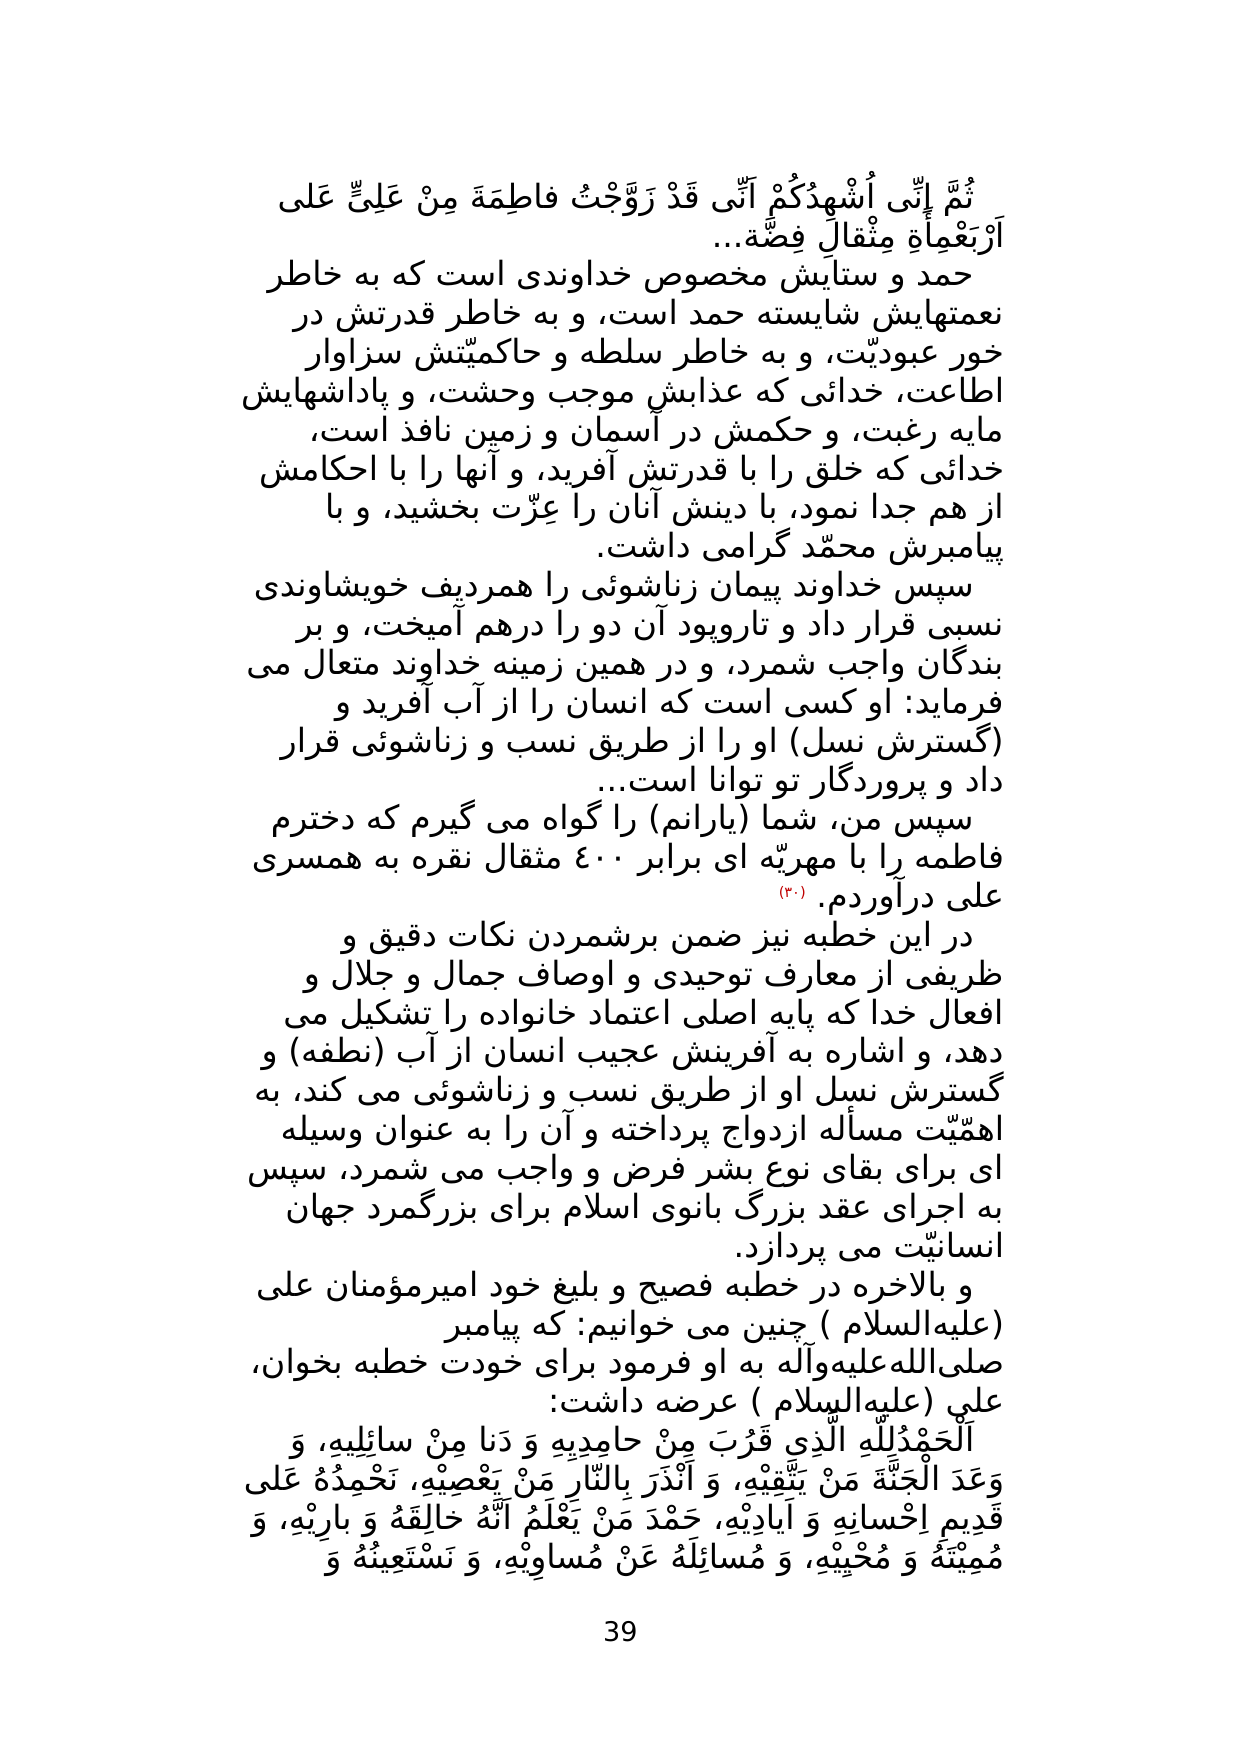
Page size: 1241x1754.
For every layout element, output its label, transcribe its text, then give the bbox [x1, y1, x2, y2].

text و بالاخره در خطبه فصيح و بليغ خود اميرمؤمنان على (عليه‌السلام ) چنين مى خوانيم: كه پيامبر صلى‌الله‌عليه‌وآله به او فرمود براى خودت خطبه بخوان، على (عليه‌السلام ) عرضه داشت: [236, 1265, 1004, 1421]
text ثُمَّ اِنِّى اُشْهِدُكُمْ اَنِّى قَدْ زَوَّجْتُ فاطِمَةَ مِنْ عَلِىٍّ عَلى اَرْبَعْمِأَةِ مِثْقالِ فِضَّة... [236, 177, 1004, 255]
text سپس خداوند پيمان زناشوئى را همرديف خويشاوندى نسبى قرار داد و تاروپود آن دو را درهم آميخت، و بر بندگان واجب شمرد، و در همين زمينه خداوند متعال مى فرمايد: او كسى است كه انسان را از آب آفريد و (گسترش نسل) او را از طريق نسب و زناشوئى قرار داد و پروردگار تو توانا است... [236, 566, 1004, 799]
text حمد و ستايش مخصوص خداوندى است كه به خاطر نعمتهايش شايسته حمد است، و به خاطر قدرتش در خور عبوديّت، و به خاطر سلطه و حاكميّتش سزاوار اطاعت، خدائى كه عذابش موجب وحشت، و پاداشهايش مايه رغبت، و حكمش در آسمان و زمين نافذ است، خدائى كه خلق را با قدرتش آفريد، و آنها را با احكامش از هم جدا نمود، با دينش آنان را عِزّت بخشيد، و با پيامبرش محمّد گرامى داشت. [236, 255, 1004, 566]
text در اين خطبه نيز ضمن برشمردن نكات دقيق و ظريفى از معارف توحيدى و اوصاف جمال و جلال و افعال خدا كه پايه اصلى اعتماد خانواده را تشكيل مى دهد، و اشاره به آفرينش عجيب انسان از آب (نطفه) و گسترش نسل او از طريق نسب و زناشوئى مى كند، به اهمّيّت مسأله ازدواج پرداخته و آن را به عنوان وسيله اى براى بقاى نوع بشر فرض و واجب مى شمرد، سپس به اجراى عقد بزرگ بانوى اسلام براى بزرگمرد جهان انسانيّت مى پردازد. [236, 915, 1004, 1265]
text سپس من، شما (يارانم) را گواه مى گيرم كه دخترم فاطمه را با مهريّه اى برابر ٤٠٠ مثقال نقره به همسرى على درآوردم. (٣٠) [236, 799, 1004, 915]
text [236, 1421, 1004, 1576]
